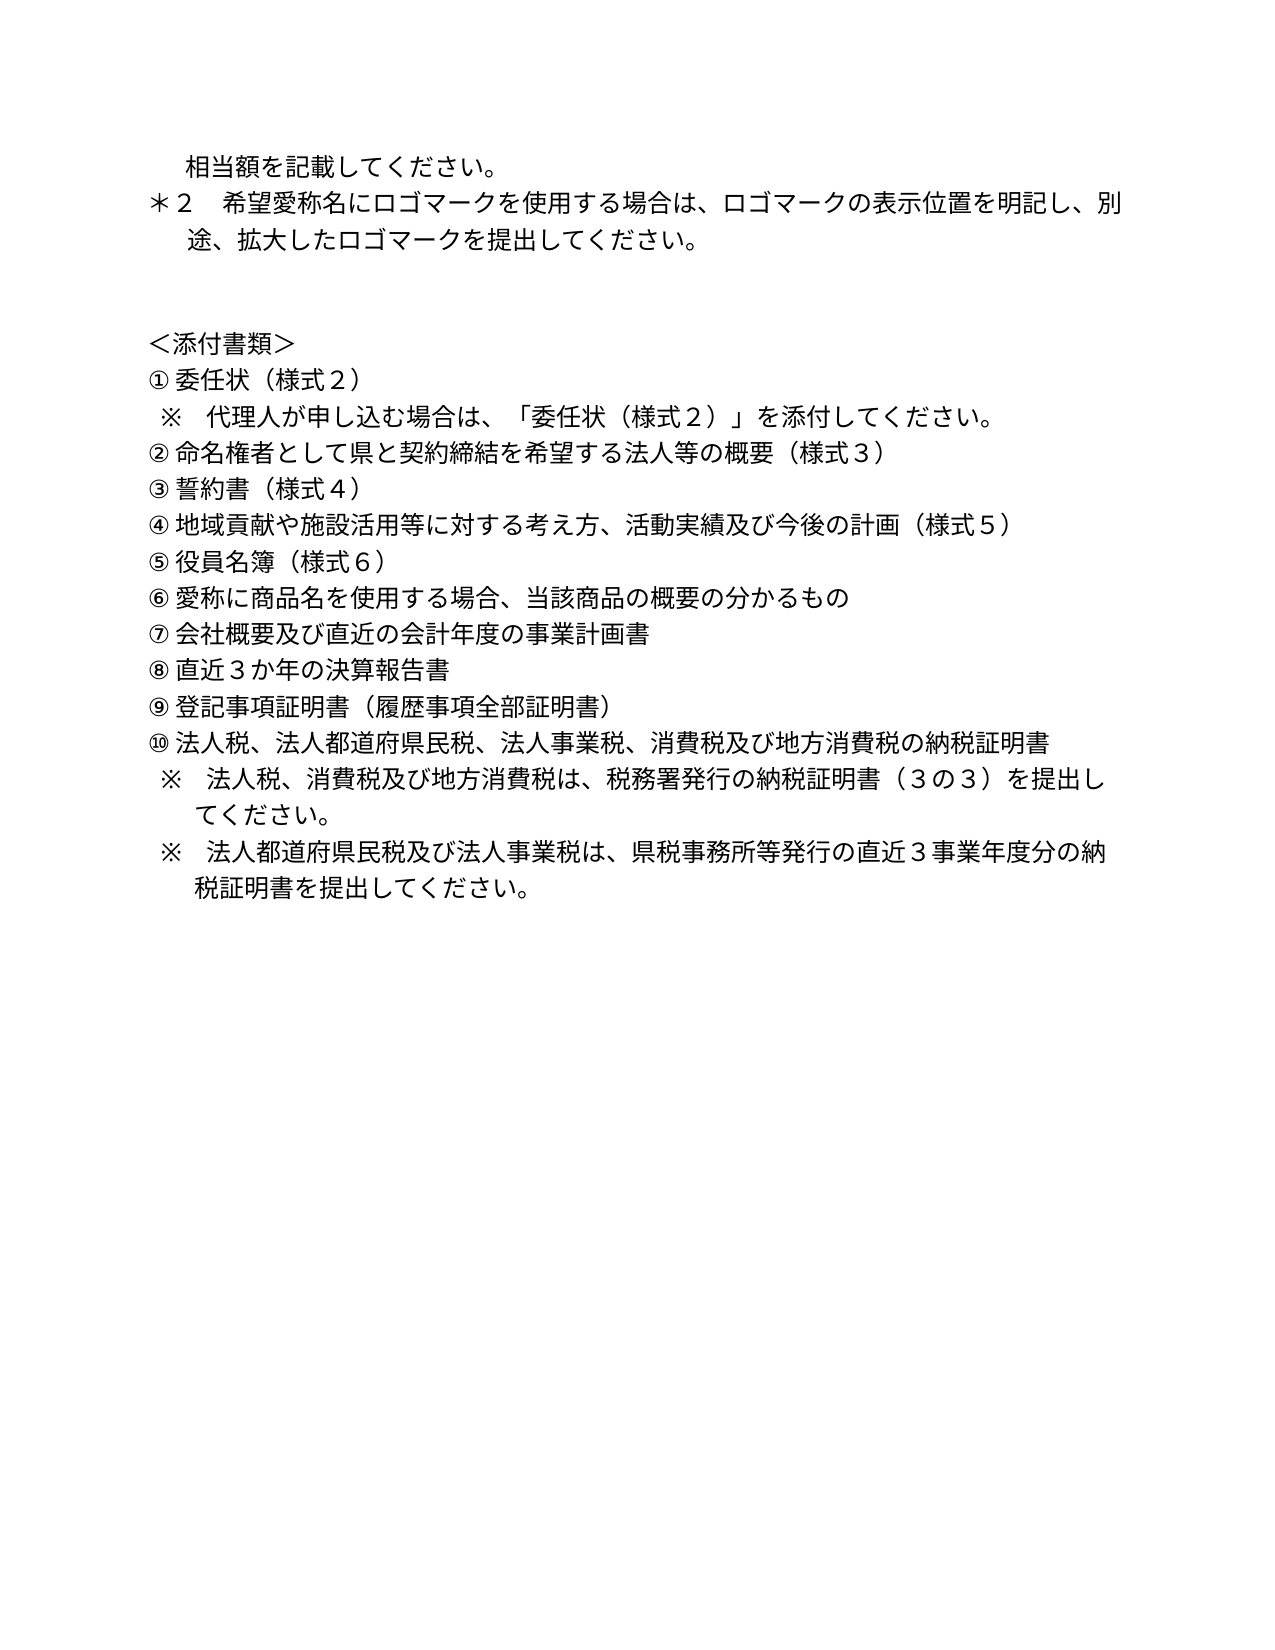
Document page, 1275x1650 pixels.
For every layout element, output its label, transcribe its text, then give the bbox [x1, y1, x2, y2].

text ⑤役員名簿（様式６） [148, 542, 1127, 578]
text ⑥愛称に商品名を使用する場合、当該商品の概要の分かるもの [148, 578, 1127, 614]
text ⑦会社概要及び直近の会計年度の事業計画書 [148, 614, 1127, 651]
text ⑧直近３か年の決算報告書 [148, 651, 1127, 687]
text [148, 148, 1127, 184]
text ③誓約書（様式４） [148, 469, 1127, 506]
text ＜添付書類＞ [148, 324, 1127, 361]
text ※ 法人税、消費税及び地方消費税は、税務署発行の納税証明書（３の３）を提出してください。 [148, 759, 1127, 832]
text ※ 法人都道府県民税及び法人事業税は、県税事務所等発行の直近３事業年度分の納税証明書を提出してください。 [148, 832, 1127, 904]
text ⑩法人税、法人都道府県民税、法人事業税、消費税及び地方消費税の納税証明書 [148, 723, 1127, 759]
text ※ 代理人が申し込む場合は、「委任状（様式２）」を添付してください。 [148, 397, 1127, 433]
text ＊２ 希望愛称名にロゴマークを使用する場合は、ロゴマークの表示位置を明記し、別途、拡大したロゴマークを提出してください。 [148, 184, 1127, 256]
text ①委任状（様式２） [148, 361, 1127, 397]
text ②命名権者として県と契約締結を希望する法人等の概要（様式３） [148, 433, 1127, 469]
text ⑨登記事項証明書（履歴事項全部証明書） [148, 687, 1127, 723]
text ④地域貢献や施設活用等に対する考え方、活動実績及び今後の計画（様式５） [148, 506, 1127, 542]
